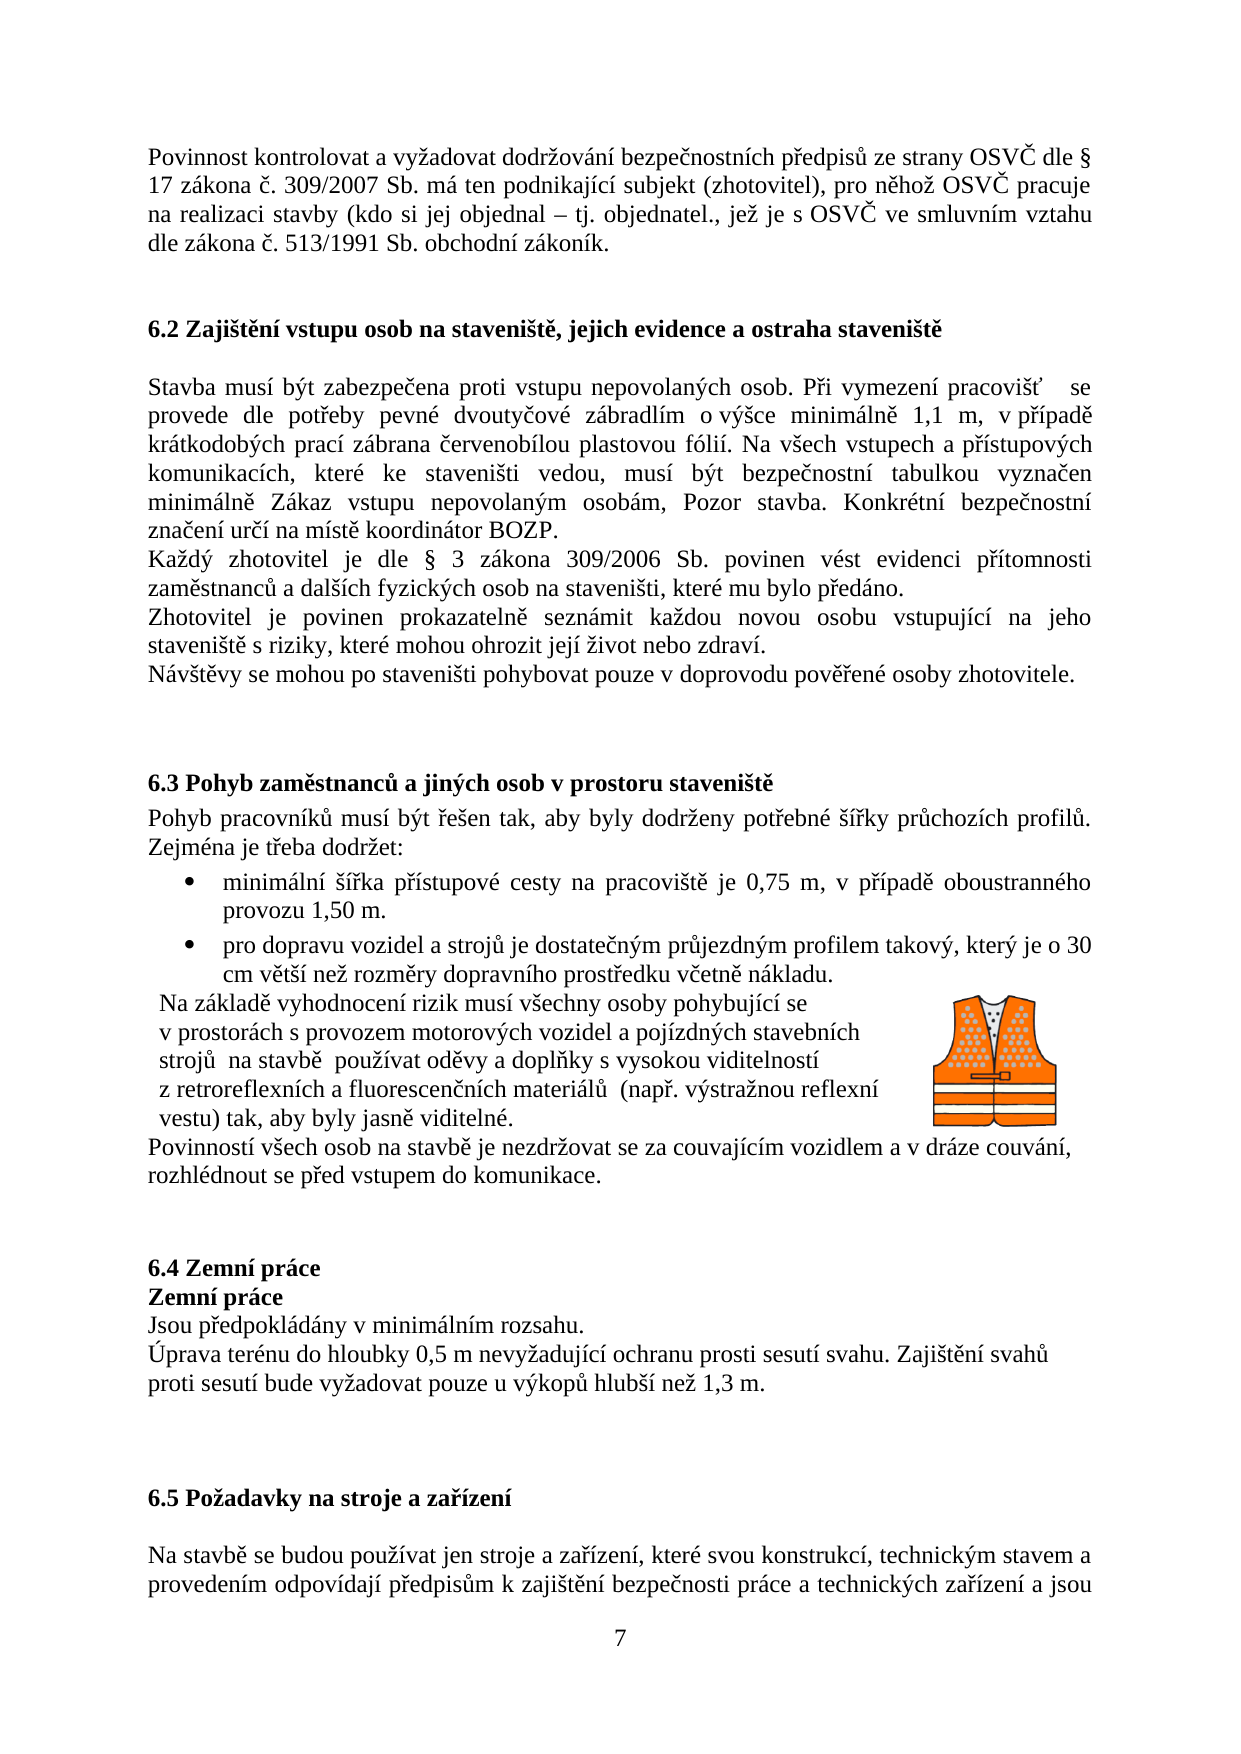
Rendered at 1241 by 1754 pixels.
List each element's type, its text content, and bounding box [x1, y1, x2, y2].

text Povinností všech osob na stavbě je nezdržovat se za couvajícím vozidlem a v dráze couvání, rozhlédnout se před vstupem do komunikace. [148, 1132, 1092, 1189]
list minimální šířka přístupové cesty na pracoviště je , v případě oboustranného provozu . [185, 867, 1092, 924]
text 6.4 Zemní práce [148, 1253, 1092, 1282]
text 6.5 Požadavky na stroje a zařízení [148, 1483, 1092, 1512]
text Každý zhotovitel je dle § 3 zákona 309/2006 Sb. povinen vést evidenci přítomnosti zaměstnanců a dalších fyzických osob na staveništi, které mu bylo předáno. [148, 544, 1092, 602]
list 6.3 Pohyb zaměstnanců a jiných osob v prostoru staveniště [148, 768, 1092, 797]
table_header [895, 988, 1092, 1132]
text Zemní práce [148, 1282, 1092, 1311]
text 6.2 Zajištění vstupu osob na staveniště, jejich evidence a ostraha staveniště [148, 314, 1092, 343]
table_header Na základě vyhodnocení rizik musí všechny osoby pohybující se v prostorách s provozem motorových vozidel a pojízdných stavebních strojů na stavbě používat oděvy a doplňky s vysokou viditelností z retroreflexních a fluorescenčních materiálů (např. výstražnou reflexní vestu) tak, aby byly jasně viditelné. [148, 988, 895, 1132]
list pro dopravu vozidel a strojů je dostatečným průjezdným profilem takový, který je o větší než rozměry dopravního prostředku včetně nákladu. [185, 931, 1092, 988]
text Pohyb pracovníků musí být řešen tak, aby byly dodrženy potřebné šířky průchozích profilů. Zejména je třeba dodržet: [148, 803, 1092, 861]
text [148, 1541, 1092, 1598]
text Návštěvy se mohou po staveništi pohybovat pouze v doprovodu pověřené osoby zhotovitele. [148, 659, 1092, 688]
text Stavba musí být zabezpečena proti vstupu nepovolaných osob. Při vymezení pracovišť se provede dle potřeby pevné dvoutyčové zábradlím o výšce minimálně , v případě krátkodobých prací zábrana červenobílou plastovou fólií. Na všech vstupech a přístupových komunikacích, které ke staveništi vedou, musí být bezpečnostní tabulkou vyznačen minimálně Zákaz vstupu nepovolaným osobám, Pozor stavba. Konkrétní bezpečnostní značení určí na místě koordinátor BOZP. [148, 372, 1092, 544]
text Jsou předpokládány v minimálním rozsahu. Úprava terénu do hloubky nevyžadující ochranu prosti sesutí svahu. Zajištění svahů proti sesutí bude vyžadovat pouze u výkopů hlubší než . [148, 1311, 1092, 1397]
text Povinnost kontrolovat a vyžadovat dodržování bezpečnostních předpisů ze strany OSVČ dle § 17 zákona č. 309/2007 Sb. má ten podnikající subjekt (zhotovitel), pro něhož OSVČ pracuje na realizaci stavby (kdo si jej objednal – tj. objednatel., jež je s OSVČ ve smluvním vztahu dle zákona č. 513/1991 Sb. obchodní zákoník. [148, 142, 1092, 257]
text Zhotovitel je povinen prokazatelně seznámit každou novou osobu vstupující na jeho staveniště s riziky, které mohou ohrozit její život nebo zdraví. [148, 602, 1092, 659]
